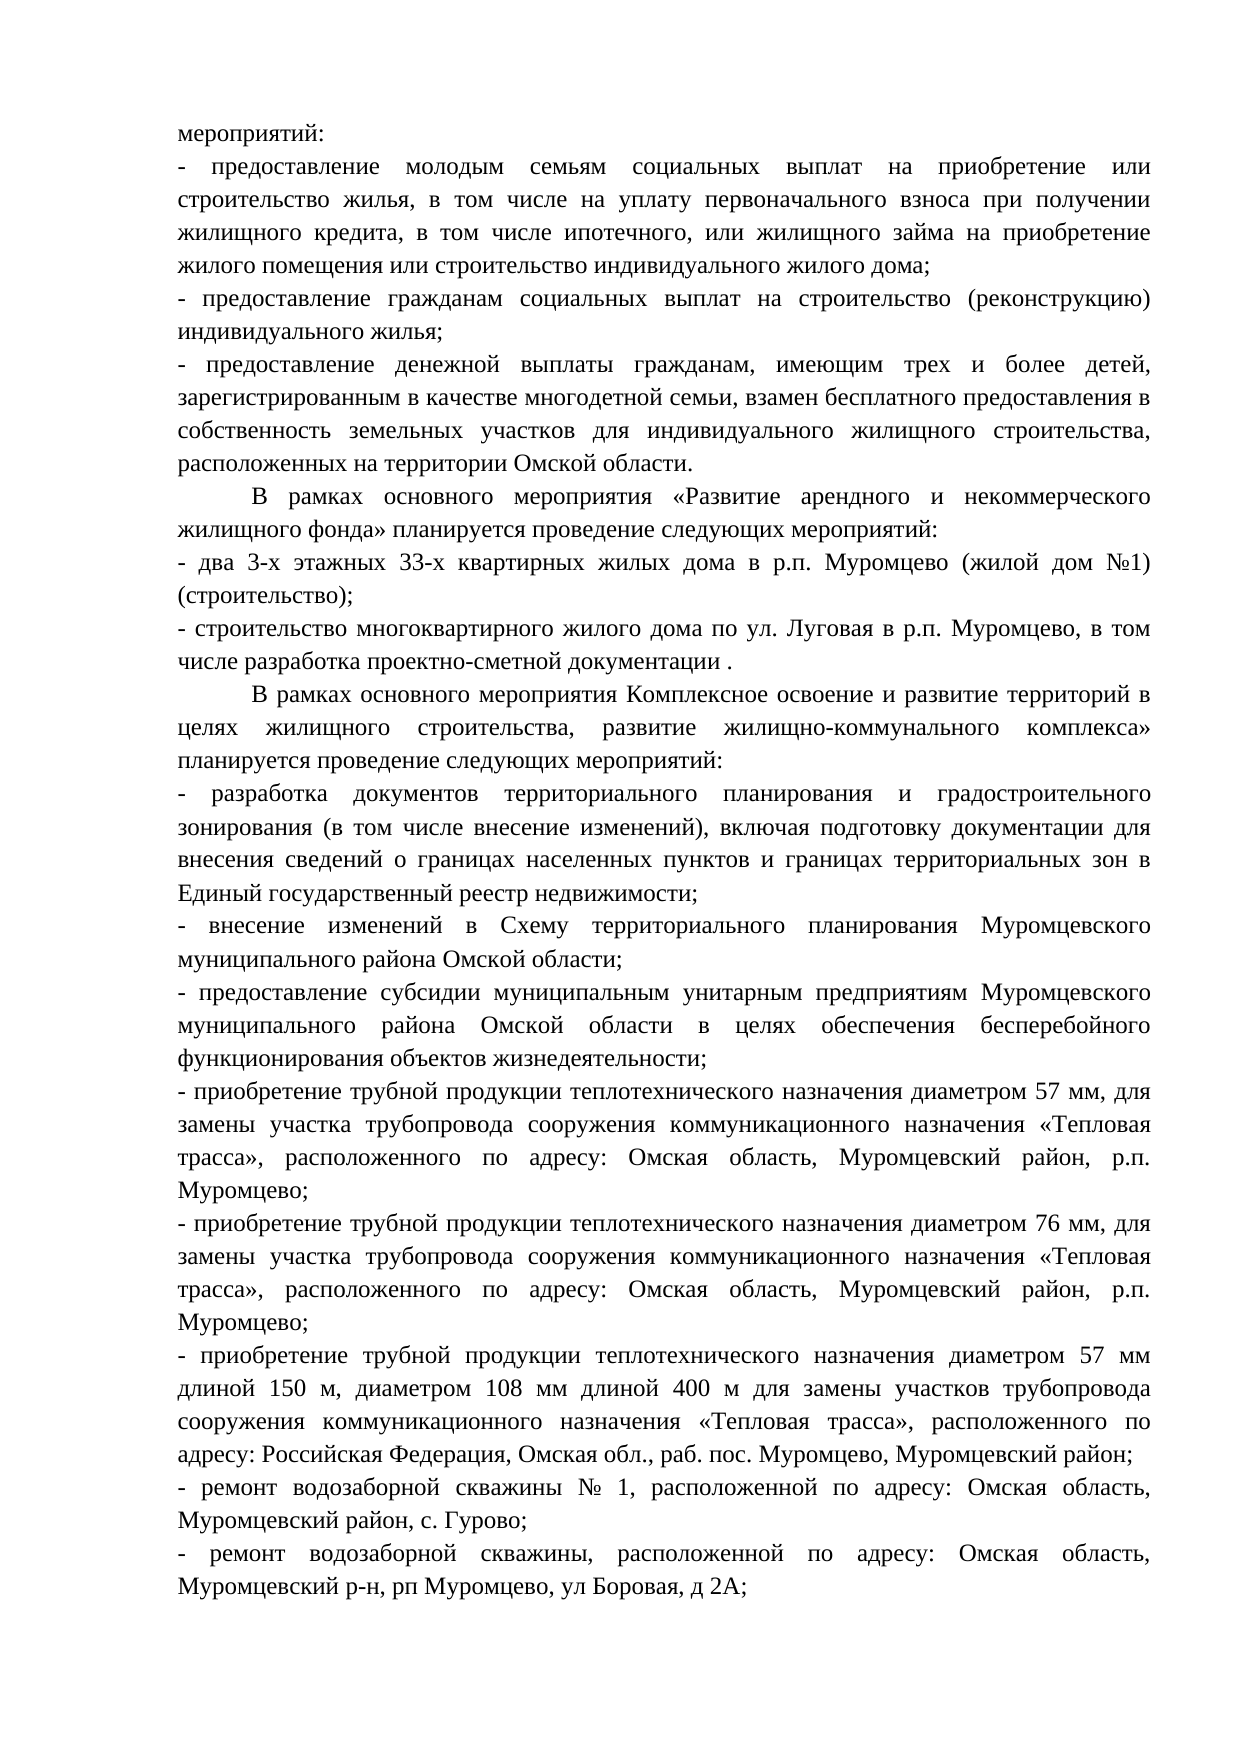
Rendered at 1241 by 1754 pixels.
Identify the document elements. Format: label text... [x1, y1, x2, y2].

text - два 3-х этажных 33-х квартирных жилых дома в р.п. Муромцево (жилой дом №1) (строительство); [177, 547, 1152, 609]
text - ремонт водозаборной скважины № 1, расположенной по адресу: Омская область, Муромцевский район, с. Гурово; [177, 1472, 1152, 1534]
text - внесение изменений в Схему территориального планирования Муромцевского муниципального района Омской области; [177, 911, 1152, 972]
text - разработка документов территориального планирования и градостроительного зонирования (в том числе внесение изменений), включая подготовку документации для внесения сведений о границах населенных пунктов и границах территориальных зон в Единый государственный реестр недвижимости; [177, 778, 1152, 906]
text - предоставление молодым семьям социальных выплат на приобретение или строительство жилья, в том числе на уплату первоначального взноса при получении жилищного кредита, в том числе ипотечного, или жилищного займа на приобретение жилого помещения или строительство индивидуального жилого дома; [177, 151, 1152, 279]
text - приобретение трубной продукции теплотехнического назначения диаметром 57 мм, для замены участка трубопровода сооружения коммуникационного назначения «Тепловая трасса», расположенного по адресу: Омская область, Муромцевский район, р.п. Муромцево; [177, 1076, 1152, 1203]
text В рамках основного мероприятия Комплексное освоение и развитие территорий в целях жилищного строительства, развитие жилищно-коммунального комплекса» планируется проведение следующих мероприятий: [177, 679, 1152, 774]
text - предоставление субсидии муниципальным унитарным предприятиям Муромцевского муниципального района Омской области в целях обеспечения бесперебойного функционирования объектов жизнедеятельности; [177, 977, 1152, 1071]
text В рамках основного мероприятия «Развитие арендного и некоммерческого жилищного фонда» планируется проведение следующих мероприятий: [177, 481, 1152, 543]
text - строительство многоквартирного жилого дома по ул. Луговая в р.п. Муромцево, в том числе разработка проектно-сметной документации . [177, 613, 1152, 675]
text - ремонт водозаборной скважины, расположенной по адресу: Омская область, Муромцевский р-н, рп Муромцево, ул Боровая, д 2А; [177, 1538, 1152, 1600]
text - приобретение трубной продукции теплотехнического назначения диаметром 57 мм длиной 150 м, диаметром 108 мм длиной 400 м для замены участков трубопровода сооружения коммуникационного назначения «Тепловая трасса», расположенного по адресу: Российская Федерация, Омская обл., раб. пос. Муромцево, Муромцевский район; [177, 1340, 1152, 1468]
text - предоставление гражданам социальных выплат на строительство (реконструкцию) индивидуального жилья; [177, 283, 1152, 345]
text - приобретение трубной продукции теплотехнического назначения диаметром 76 мм, для замены участка трубопровода сооружения коммуникационного назначения «Тепловая трасса», расположенного по адресу: Омская область, Муромцевский район, р.п. Муромцево; [177, 1208, 1152, 1336]
text - предоставление денежной выплаты гражданам, имеющим трех и более детей, зарегистрированным в качестве многодетной семьи, взамен бесплатного предоставления в собственность земельных участков для индивидуального жилищного строительства, расположенных на территории Омской области. [177, 349, 1152, 477]
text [177, 118, 1152, 147]
